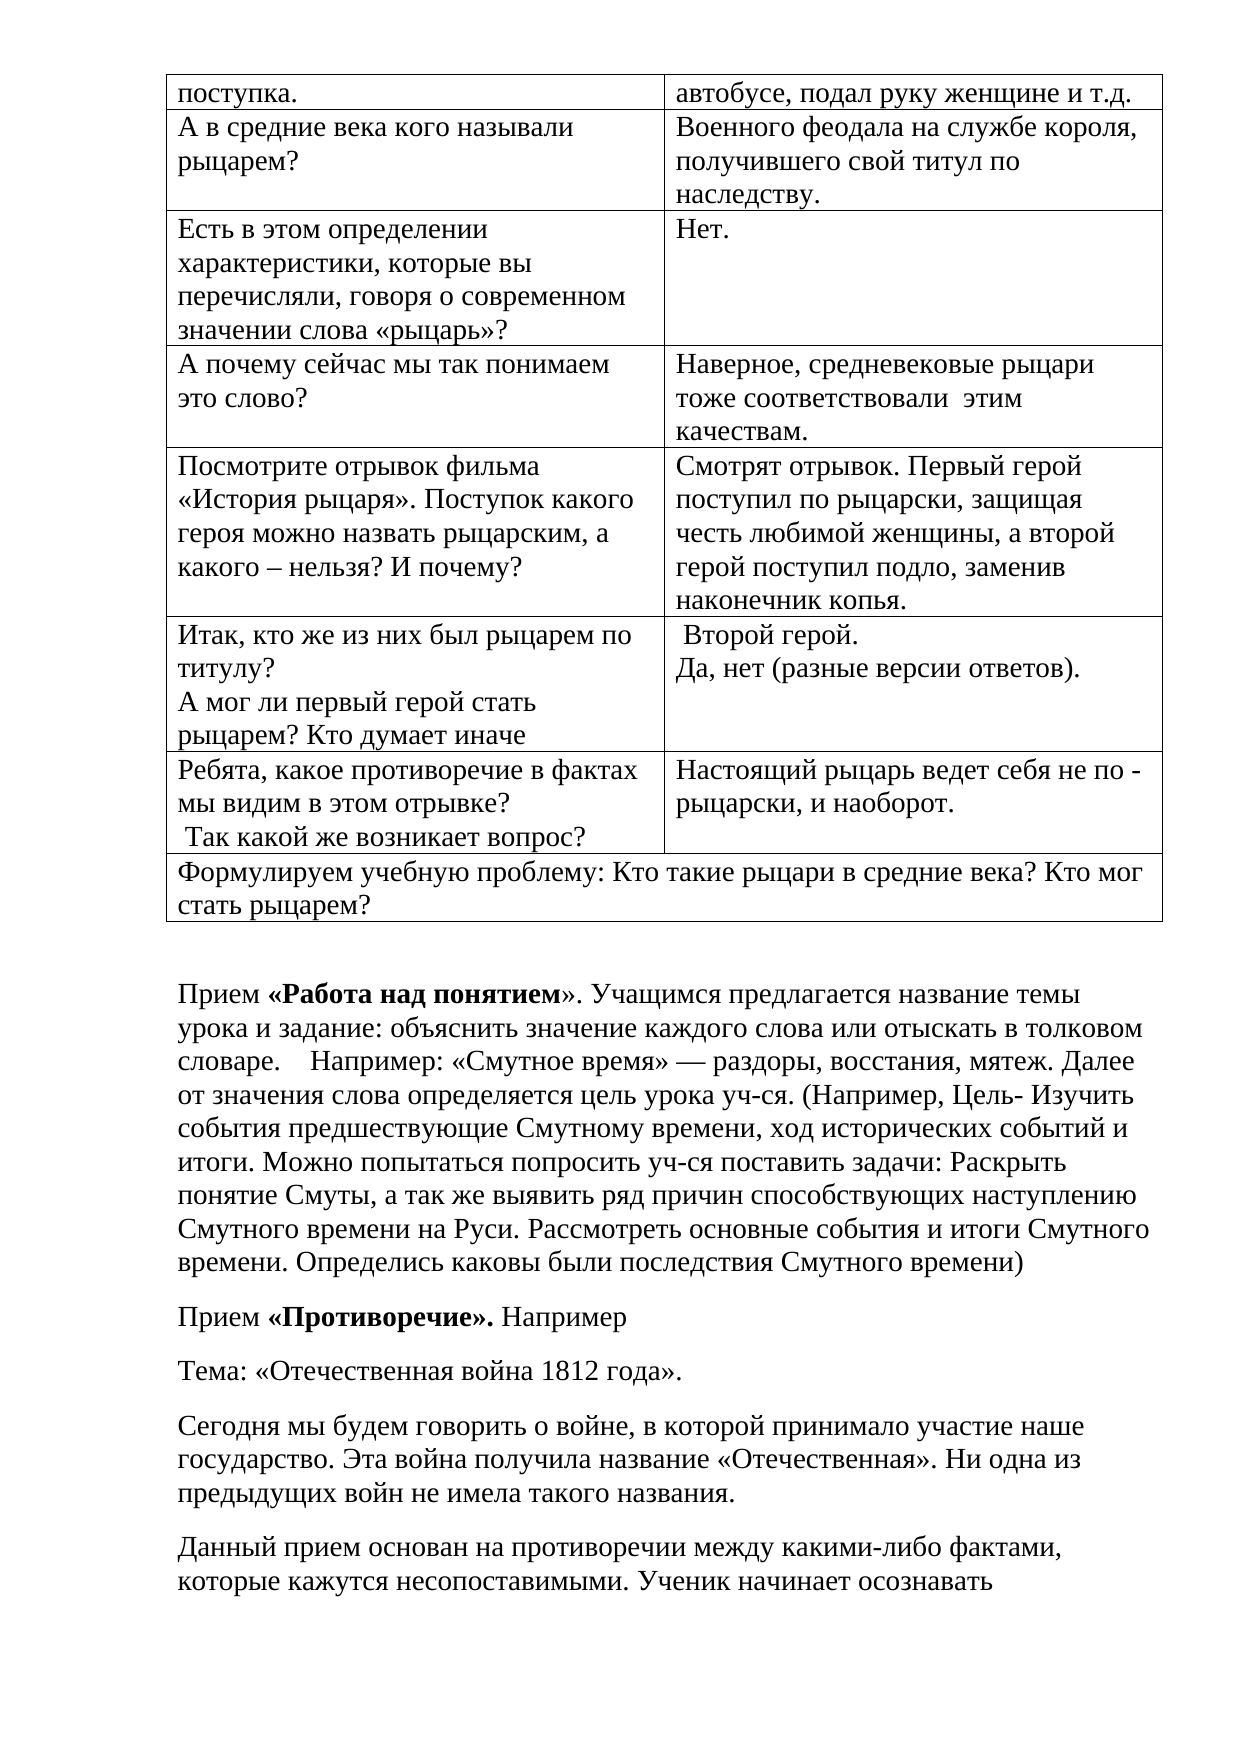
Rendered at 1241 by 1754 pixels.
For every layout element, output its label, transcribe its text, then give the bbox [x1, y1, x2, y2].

table_cell А почему сейчас мы так понимаем это слово? [167, 346, 664, 447]
table_cell Смотрят отрывок. Первый герой поступил по рыцарски, защищая честь любимой женщины, а второй герой поступил подло, заменив наконечник копья. [665, 448, 1162, 616]
text Прием «Противоречие». Например [177, 1299, 1152, 1332]
table_cell Ребята, какое противоречие в фактах мы видим в этом отрывке? Так какой же возникает вопрос? [167, 752, 664, 853]
text Прием «Работа над понятием». Учащимся предлагается название темы урока и задание: объяснить значение каждого слова или отыскать в толковом словаре. Например: «Смутное время» — раздоры, восстания, мятеж. Далее от значения слова определяется цель урока уч-ся. (Например, Цель- Изучить события предшествующие Смутному времени, ход исторических событий и итоги. Можно попытаться попросить уч-ся поставить задачи: Раскрыть понятие Смуты, а так же выявить ряд причин способствующих наступлению Смутного времени на Руси. Рассмотреть основные события и итоги Смутного времени. Определись каковы были последствия Смутного времени) [177, 976, 1152, 1278]
table_cell Нет. [665, 211, 1162, 345]
table_cell Военного феодала на службе короля, получившего свой титул по наследству. [665, 110, 1162, 210]
table_cell Формулируем учебную проблему: Кто такие рыцари в средние века? Кто мог стать рыцарем? [167, 854, 1162, 921]
text Сегодня мы будем говорить о войне, в которой принимало участие наше государство. Эта война получила название «Отечественная». Ни одна из предыдущих войн не имела такого названия. [177, 1408, 1152, 1508]
table_cell Настоящий рыцарь ведет себя не по - рыцарски, и наоборот. [665, 752, 1162, 853]
table_cell Второй герой. Да, нет (разные версии ответов). [665, 617, 1162, 751]
table_cell Наверное, средневековые рыцари тоже соответствовали этим качествам. [665, 346, 1162, 447]
table_cell Есть в этом определении характеристики, которые вы перечисляли, говоря о современном значении слова «рыцарь»? [167, 211, 664, 345]
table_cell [665, 75, 1162, 108]
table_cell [167, 75, 664, 108]
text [177, 1529, 1152, 1596]
table_cell А в средние века кого называли рыцарем? [167, 110, 664, 210]
text Тема: «Отечественная война 1812 года». [177, 1353, 1152, 1387]
table_cell Итак, кто же из них был рыцарем по титулу? А мог ли первый герой стать рыцарем? Кто думает иначе [167, 617, 664, 751]
table_cell Посмотрите отрывок фильма «История рыцаря». Поступок какого героя можно назвать рыцарским, а какого – нельзя? И почему? [167, 448, 664, 616]
